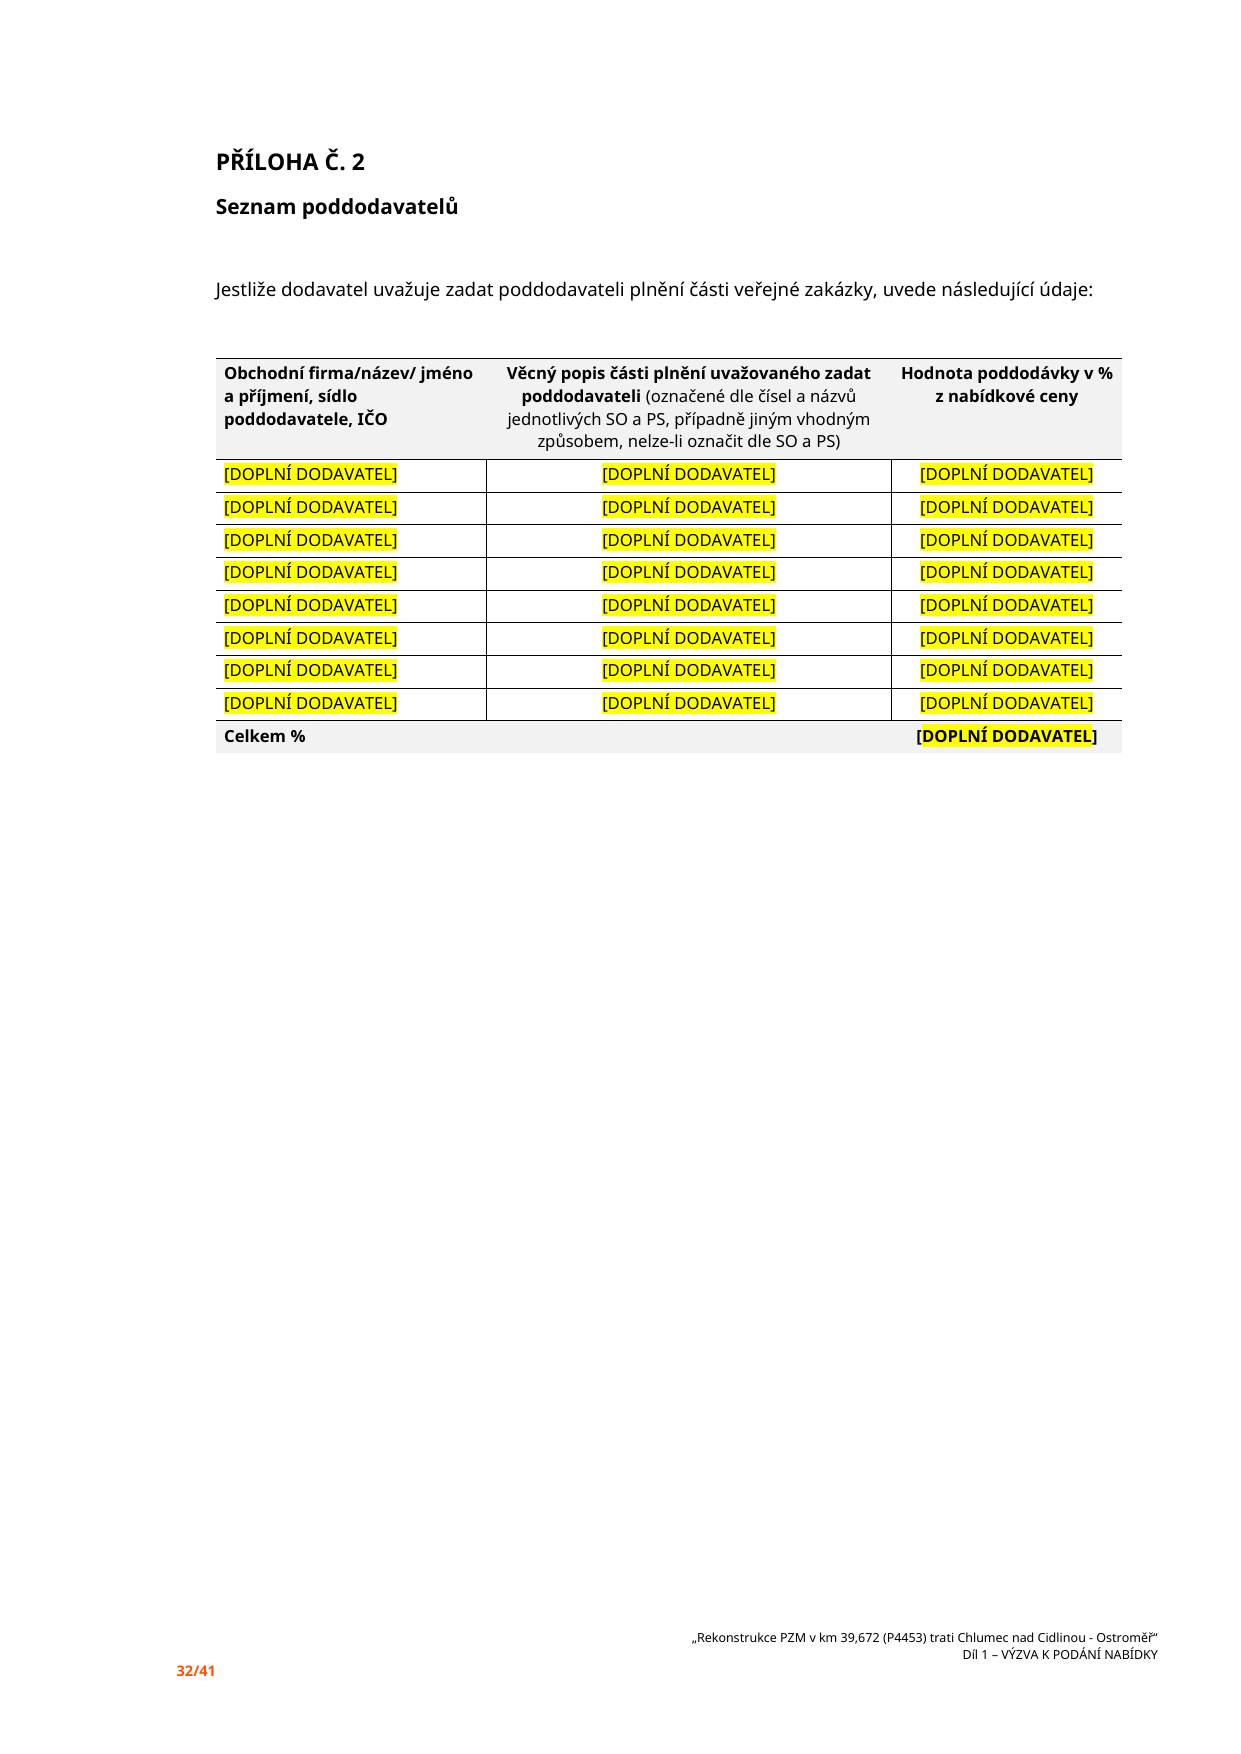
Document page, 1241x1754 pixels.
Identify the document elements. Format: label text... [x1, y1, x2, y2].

table_header Věcný popis části plnění uvažovaného zadat poddodavateli (označené dle čísel a názvů jednotlivých SO a PS, případně jiným vhodným způsobem, nelze-li označit dle SO a PS) [486, 359, 891, 459]
table_cell [DOPLNÍ DODAVATEL] [892, 460, 1122, 491]
table_cell [DOPLNÍ DODAVATEL] [892, 591, 1122, 622]
table_cell Celkem % [216, 721, 486, 753]
table_cell [DOPLNÍ DODAVATEL] [216, 493, 486, 524]
table_cell [DOPLNÍ DODAVATEL] [216, 689, 486, 720]
table_cell [DOPLNÍ DODAVATEL] [487, 493, 891, 524]
table_cell [DOPLNÍ DODAVATEL] [892, 656, 1122, 688]
table_cell [DOPLNÍ DODAVATEL] [216, 591, 486, 622]
table_cell [DOPLNÍ DODAVATEL] [487, 558, 891, 589]
table_cell [DOPLNÍ DODAVATEL] [216, 656, 486, 688]
table_cell [DOPLNÍ DODAVATEL] [892, 623, 1122, 655]
table_cell [DOPLNÍ DODAVATEL] [892, 525, 1122, 557]
table_cell [DOPLNÍ DODAVATEL] [892, 558, 1122, 589]
table_cell [DOPLNÍ DODAVATEL] [216, 460, 486, 491]
table_cell [DOPLNÍ DODAVATEL] [487, 591, 891, 622]
table_cell [DOPLNÍ DODAVATEL] [892, 493, 1122, 524]
table_cell [DOPLNÍ DODAVATEL] [487, 460, 891, 491]
text Příloha č. 2 [216, 146, 1122, 177]
text Jestliže dodavatel uvažuje zadat poddodavateli plnění části veřejné zakázky, uvede následující údaje: [216, 277, 1122, 302]
table_cell [DOPLNÍ DODAVATEL] [487, 689, 891, 720]
table_header Obchodní firma/název/ jméno a příjmení, sídlo poddodavatele, IČO [216, 359, 486, 459]
table_cell [DOPLNÍ DODAVATEL] [487, 525, 891, 557]
table_cell [DOPLNÍ DODAVATEL] [216, 525, 486, 557]
table_cell [486, 721, 891, 753]
table_cell [DOPLNÍ DODAVATEL] [216, 623, 486, 655]
table_cell [DOPLNÍ DODAVATEL] [487, 623, 891, 655]
table_cell [DOPLNÍ DODAVATEL] [891, 721, 1122, 753]
table_header Hodnota poddodávky v % z nabídkové ceny [891, 359, 1122, 459]
table_cell [DOPLNÍ DODAVATEL] [892, 689, 1122, 720]
table_cell [DOPLNÍ DODAVATEL] [487, 656, 891, 688]
text Seznam poddodavatelů [216, 192, 1122, 221]
table_cell [DOPLNÍ DODAVATEL] [216, 558, 486, 589]
